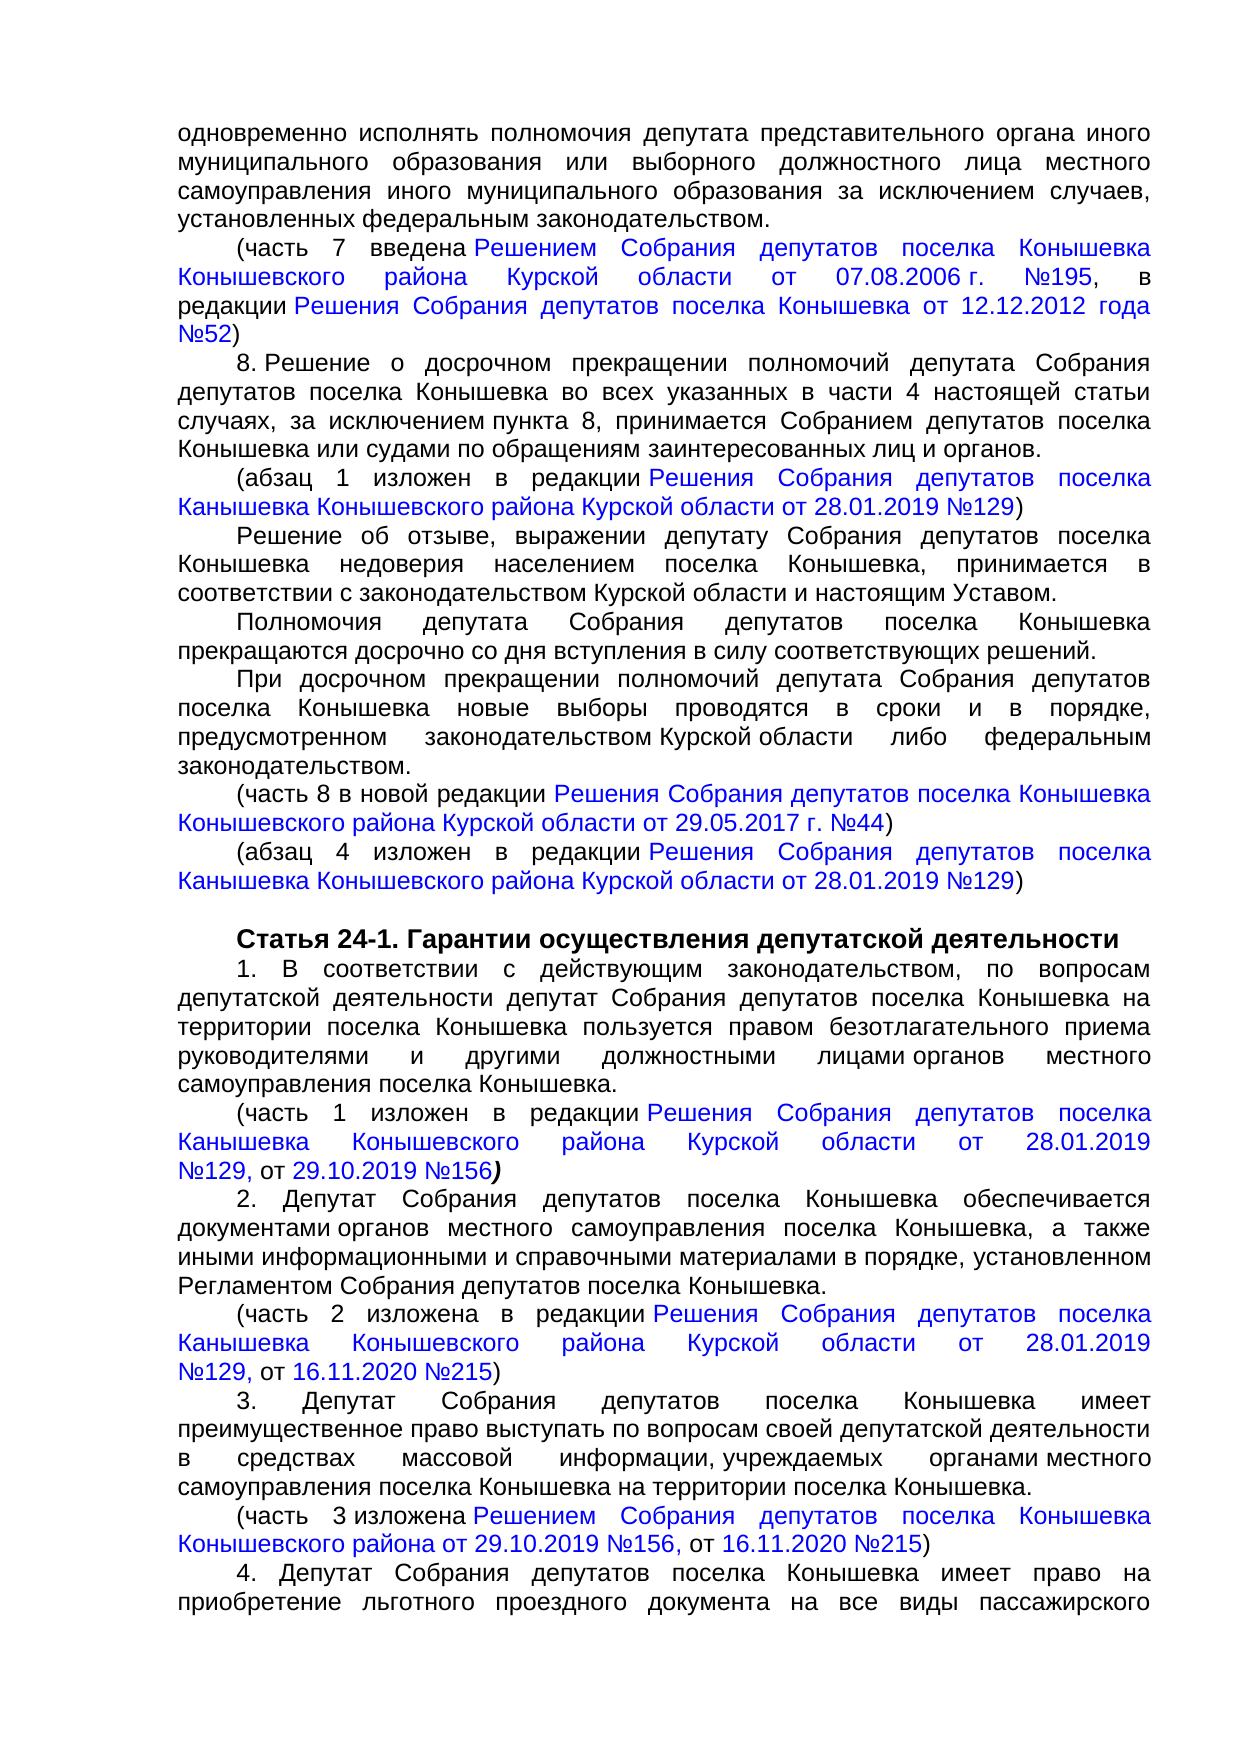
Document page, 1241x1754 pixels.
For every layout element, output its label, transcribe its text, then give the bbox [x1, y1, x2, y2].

text (абзац 4 изложен в редакции Решения Собрания депутатов поселка Канышевка Конышевского района Курской области от 28.01.2019 №129) [177, 837, 1152, 894]
text (часть 2 изложена в редакции Решения Собрания депутатов поселка Канышевка Конышевского района Курской области от 28.01.2019 №129, от 16.11.2020 №215) [177, 1299, 1152, 1386]
text Статья 24-1. Гарантии осуществления депутатской деятельности [177, 923, 1152, 954]
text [177, 118, 1152, 233]
text Полномочия депутата Собрания депутатов поселка Конышевка прекращаются досрочно со дня вступления в силу соответствующих решений. [177, 607, 1152, 664]
text (часть 1 изложен в редакции Решения Собрания депутатов поселка Канышевка Конышевского района Курской области от 28.01.2019 №129, от 29.10.2019 №156) [177, 1098, 1152, 1184]
text (часть 7 введена Решением Собрания депутатов поселка Конышевка Конышевского района Курской области от 07.08.2006 г. №195, в редакции Решения Собрания депутатов поселка Конышевка от 12.12.2012 года №52) [177, 233, 1152, 348]
text 3. Депутат Собрания депутатов поселка Конышевка имеет преимущественное право выступать по вопросам своей депутатской деятельности в средствах массовой информации, учреждаемых органами местного самоуправления поселка Конышевка на территории поселка Конышевка. [177, 1386, 1152, 1501]
text (часть 8 в новой редакции Решения Собрания депутатов поселка Конышевка Конышевского района Курской области от 29.05.2017 г. №44) [177, 779, 1152, 837]
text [177, 1558, 1152, 1616]
text (часть 3 изложена Решением Собрания депутатов поселка Конышевка Конышевского района от 29.10.2019 №156, от 16.11.2020 №215) [177, 1501, 1152, 1558]
text 8. Решение о досрочном прекращении полномочий депутата Собрания депутатов поселка Конышевка во всех указанных в части 4 настоящей статьи случаях, за исключением пункта 8, принимается Собранием депутатов поселка Конышевка или судами по обращениям заинтересованных лиц и органов. [177, 348, 1152, 463]
text (абзац 1 изложен в редакции Решения Собрания депутатов поселка Канышевка Конышевского района Курской области от 28.01.2019 №129) [177, 463, 1152, 521]
text 2. Депутат Собрания депутатов поселка Конышевка обеспечивается документами органов местного самоуправления поселка Конышевка, а также иными информационными и справочными материалами в порядке, установленном Регламентом Собрания депутатов поселка Конышевка. [177, 1184, 1152, 1299]
text Решение об отзыве, выражении депутату Собрания депутатов поселка Конышевка недоверия населением поселка Конышевка, принимается в соответствии с законодательством Курской области и настоящим Уставом. [177, 521, 1152, 607]
text 1. В соответствии с действующим законодательством, по вопросам депутатской деятельности депутат Собрания депутатов поселка Конышевка на территории поселка Конышевка пользуется правом безотлагательного приема руководителями и другими должностными лицами органов местного самоуправления поселка Конышевка. [177, 954, 1152, 1098]
text При досрочном прекращении полномочий депутата Собрания депутатов поселка Конышевка новые выборы проводятся в сроки и в порядке, предусмотренном законодательством Курской области либо федеральным законодательством. [177, 664, 1152, 779]
